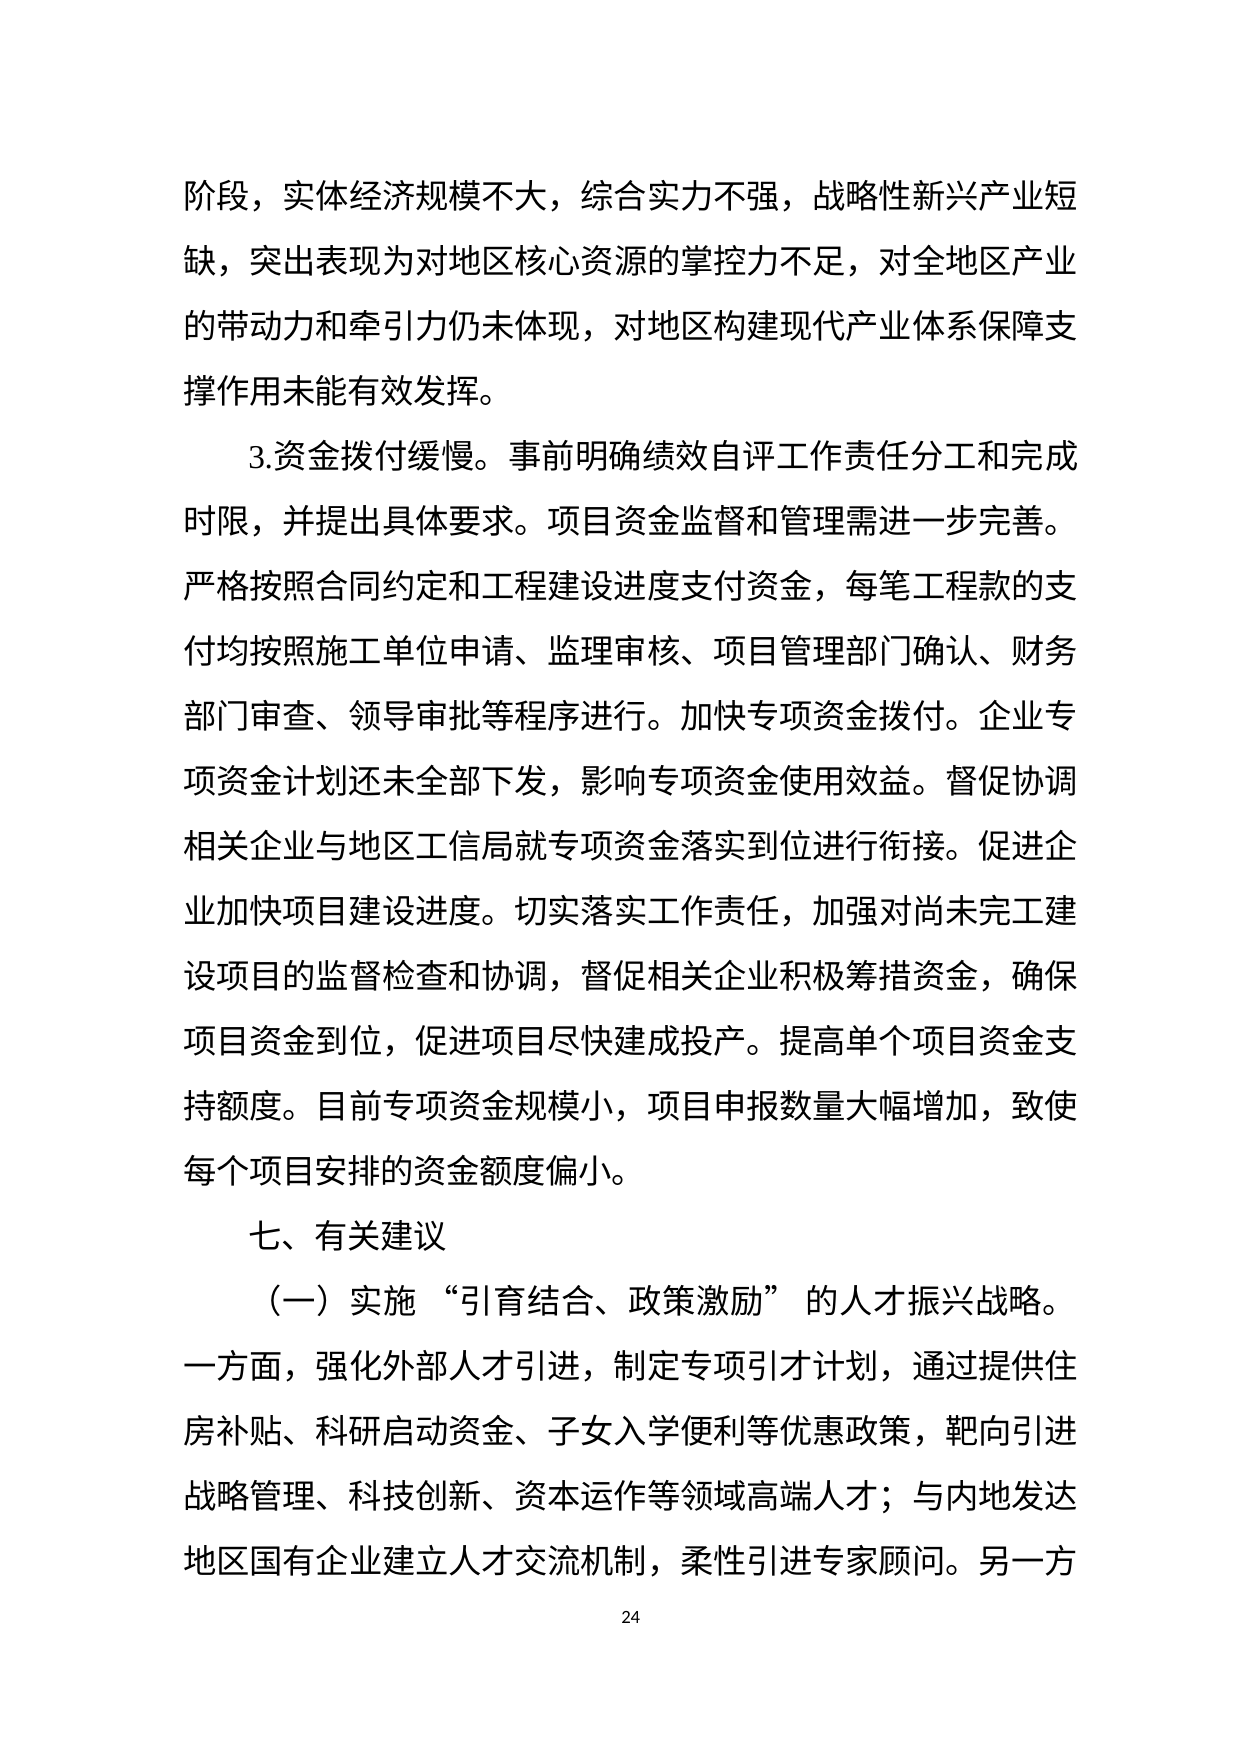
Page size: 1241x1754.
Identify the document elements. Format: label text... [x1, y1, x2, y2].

text 七、有关建议 [183, 1202, 1078, 1267]
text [183, 1267, 1078, 1592]
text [183, 162, 1078, 422]
text 3.资金拨付缓慢。事前明确绩效自评工作责任分工和完成时限，并提出具体要求。项目资金监督和管理需进一步完善。严格按照合同约定和工程建设进度支付资金，每笔工程款的支付均按照施工单位申请、监理审核、项目管理部门确认、财务部门审查、领导审批等程序进行。加快专项资金拨付。企业专项资金计划还未全部下发，影响专项资金使用效益。督促协调相关企业与地区工信局就专项资金落实到位进行衔接。促进企业加快项目建设进度。切实落实工作责任，加强对尚未完工建设项目的监督检查和协调，督促相关企业积极筹措资金，确保项目资金到位，促进项目尽快建成投产。提高单个项目资金支持额度。目前专项资金规模小，项目申报数量大幅增加，致使每个项目安排的资金额度偏小。 [183, 422, 1078, 1202]
